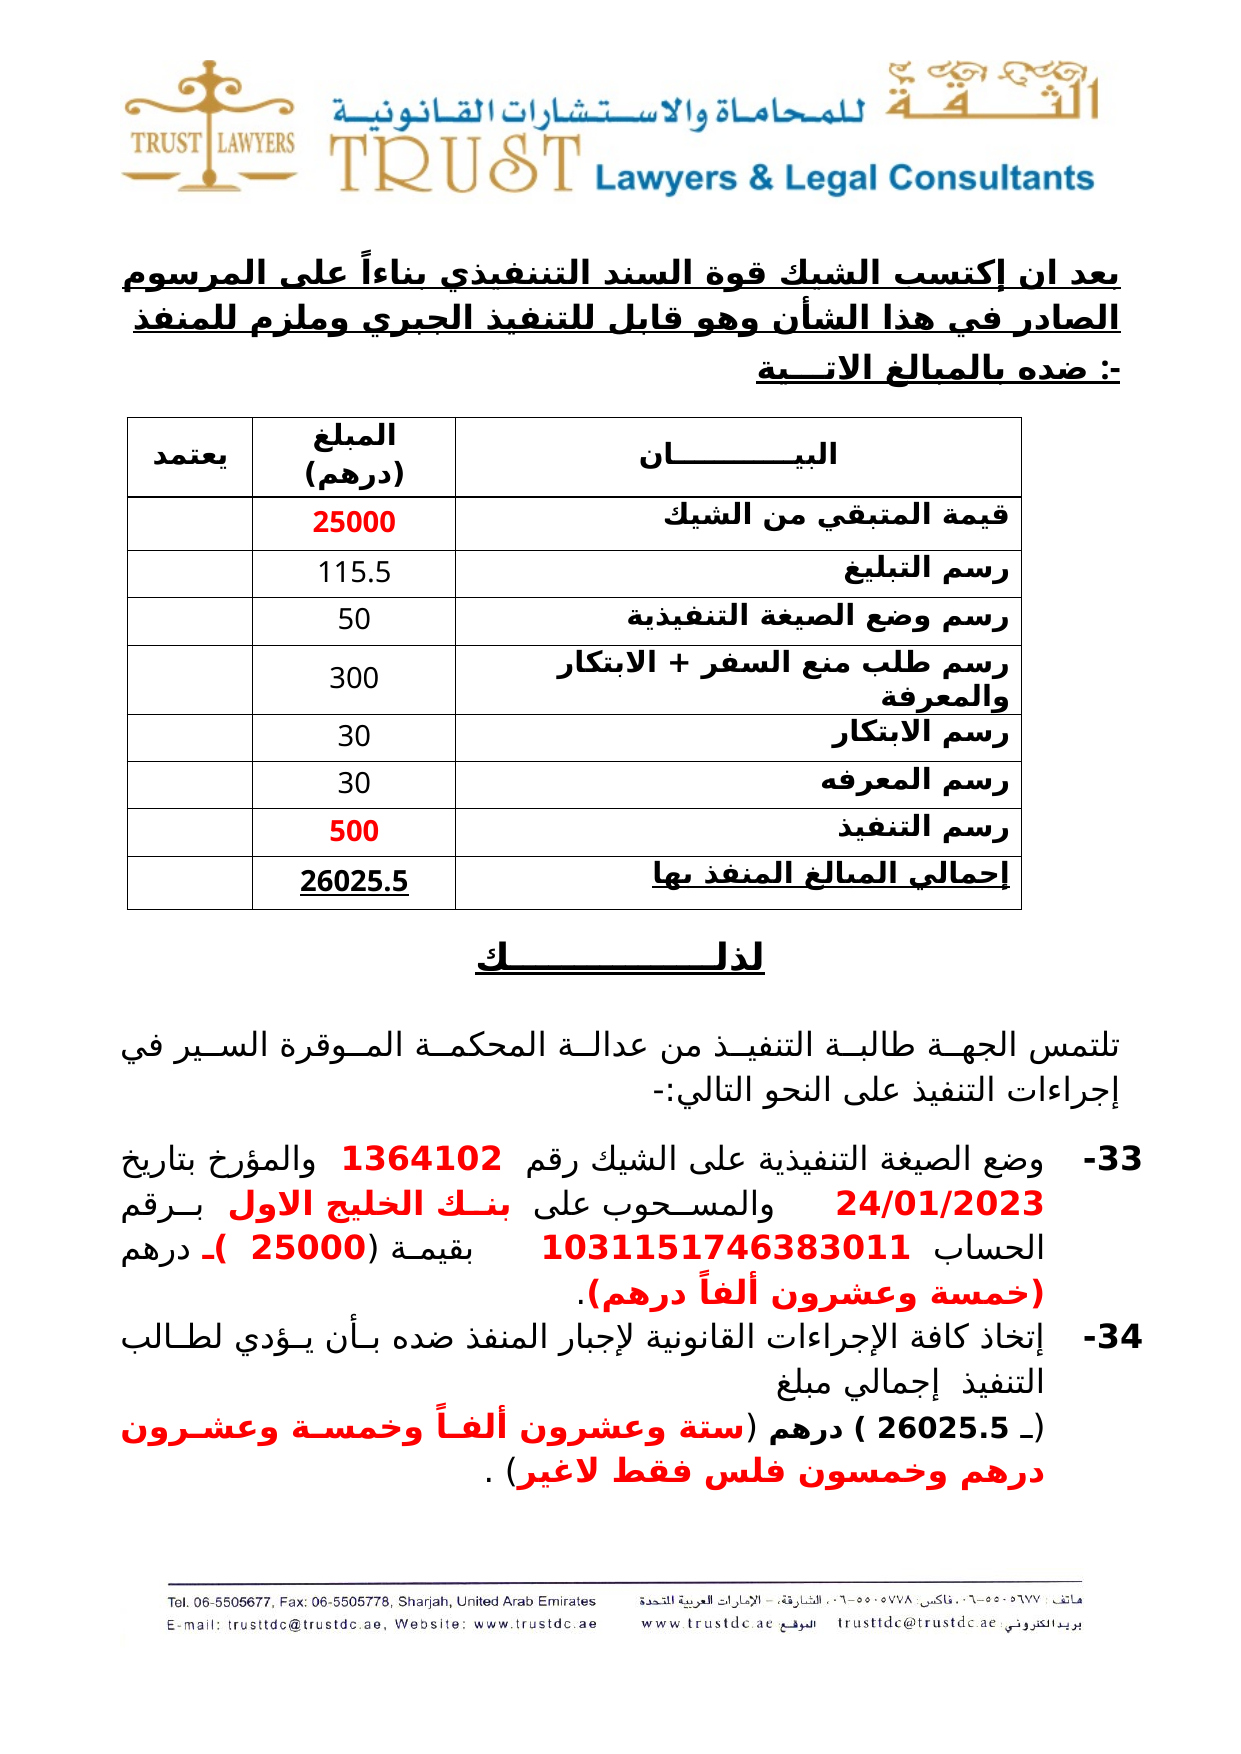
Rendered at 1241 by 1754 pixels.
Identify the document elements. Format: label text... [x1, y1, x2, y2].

table_cell 30 [253, 762, 455, 808]
table_cell [128, 857, 252, 909]
table_cell رسم المعرفه [456, 762, 1021, 808]
list ( 26025.5 ) درهم (ستة وعشرون ألفاً وخمسة وعشرون درهم وخمسون فلس فقط لاغير) . [120, 1407, 1045, 1491]
table_cell رسم التبليغ [456, 551, 1021, 597]
table_cell رسم الابتكار [456, 715, 1021, 761]
table_cell [128, 762, 252, 808]
table_header يعتمد [128, 418, 252, 496]
table_cell [128, 551, 252, 597]
table_cell 50 [253, 598, 455, 644]
list وضع الصيغة التنفيذية على الشيك رقم 1364102 والمؤرخ بتاريخ 24/01/2023 والمسحوب على بنك الخليج الاول برقم الحساب 1031151746383011 بقيمة (25000 ) درهم (خمسة وعشرون ألفاً درهم). [120, 1140, 1083, 1312]
table_cell [128, 498, 252, 550]
table_cell [128, 809, 252, 856]
text بعد ان إكتسب الشيك قوة السند التننفيذي بناءاً على المرسوم الصادر في هذا الشأن وهو قابل للتنفيذ الجبري وملزم للمنفذ ضده بالمبالغ الاتـــية :- [120, 253, 1120, 389]
table_cell [128, 598, 252, 644]
table_cell رسم طلب منع السفر + الابتكار والمعرفة [456, 646, 1021, 713]
table_cell 500 [253, 809, 455, 856]
text لذلــــــــــــــــك [120, 935, 1120, 979]
picture [120, 1568, 1121, 1649]
table_cell 25000 [253, 498, 455, 550]
table_header البيــــــــــــان [456, 418, 1021, 496]
table_cell رسم التنفيذ [456, 809, 1021, 856]
table_cell [128, 646, 252, 713]
table_cell 115.5 [253, 551, 455, 597]
text تلتمس الجهة طالبة التنفيذ من عدالة المحكمة الموقرة السير في إجراءات التنفيذ على النحو التالي:- [120, 1026, 1120, 1109]
list إتخاذ كافة الإجراءات القانونية لإجبار المنفذ ضده بأن يؤدي لطالب التنفيذ إجمالي مبلغ [120, 1318, 1083, 1401]
table_cell [128, 715, 252, 761]
table_cell 26025.5 [253, 857, 455, 909]
table_header المبلغ (درهم) [253, 418, 455, 496]
table_cell قيمة المتبقي من الشيك [456, 498, 1021, 550]
table_cell 300 [253, 646, 455, 713]
picture [120, 60, 1121, 204]
table_cell إجمالي المبالغ المنفذ بها [456, 857, 1021, 909]
table_cell رسم وضع الصيغة التنفيذية [456, 598, 1021, 644]
table_cell 30 [253, 715, 455, 761]
